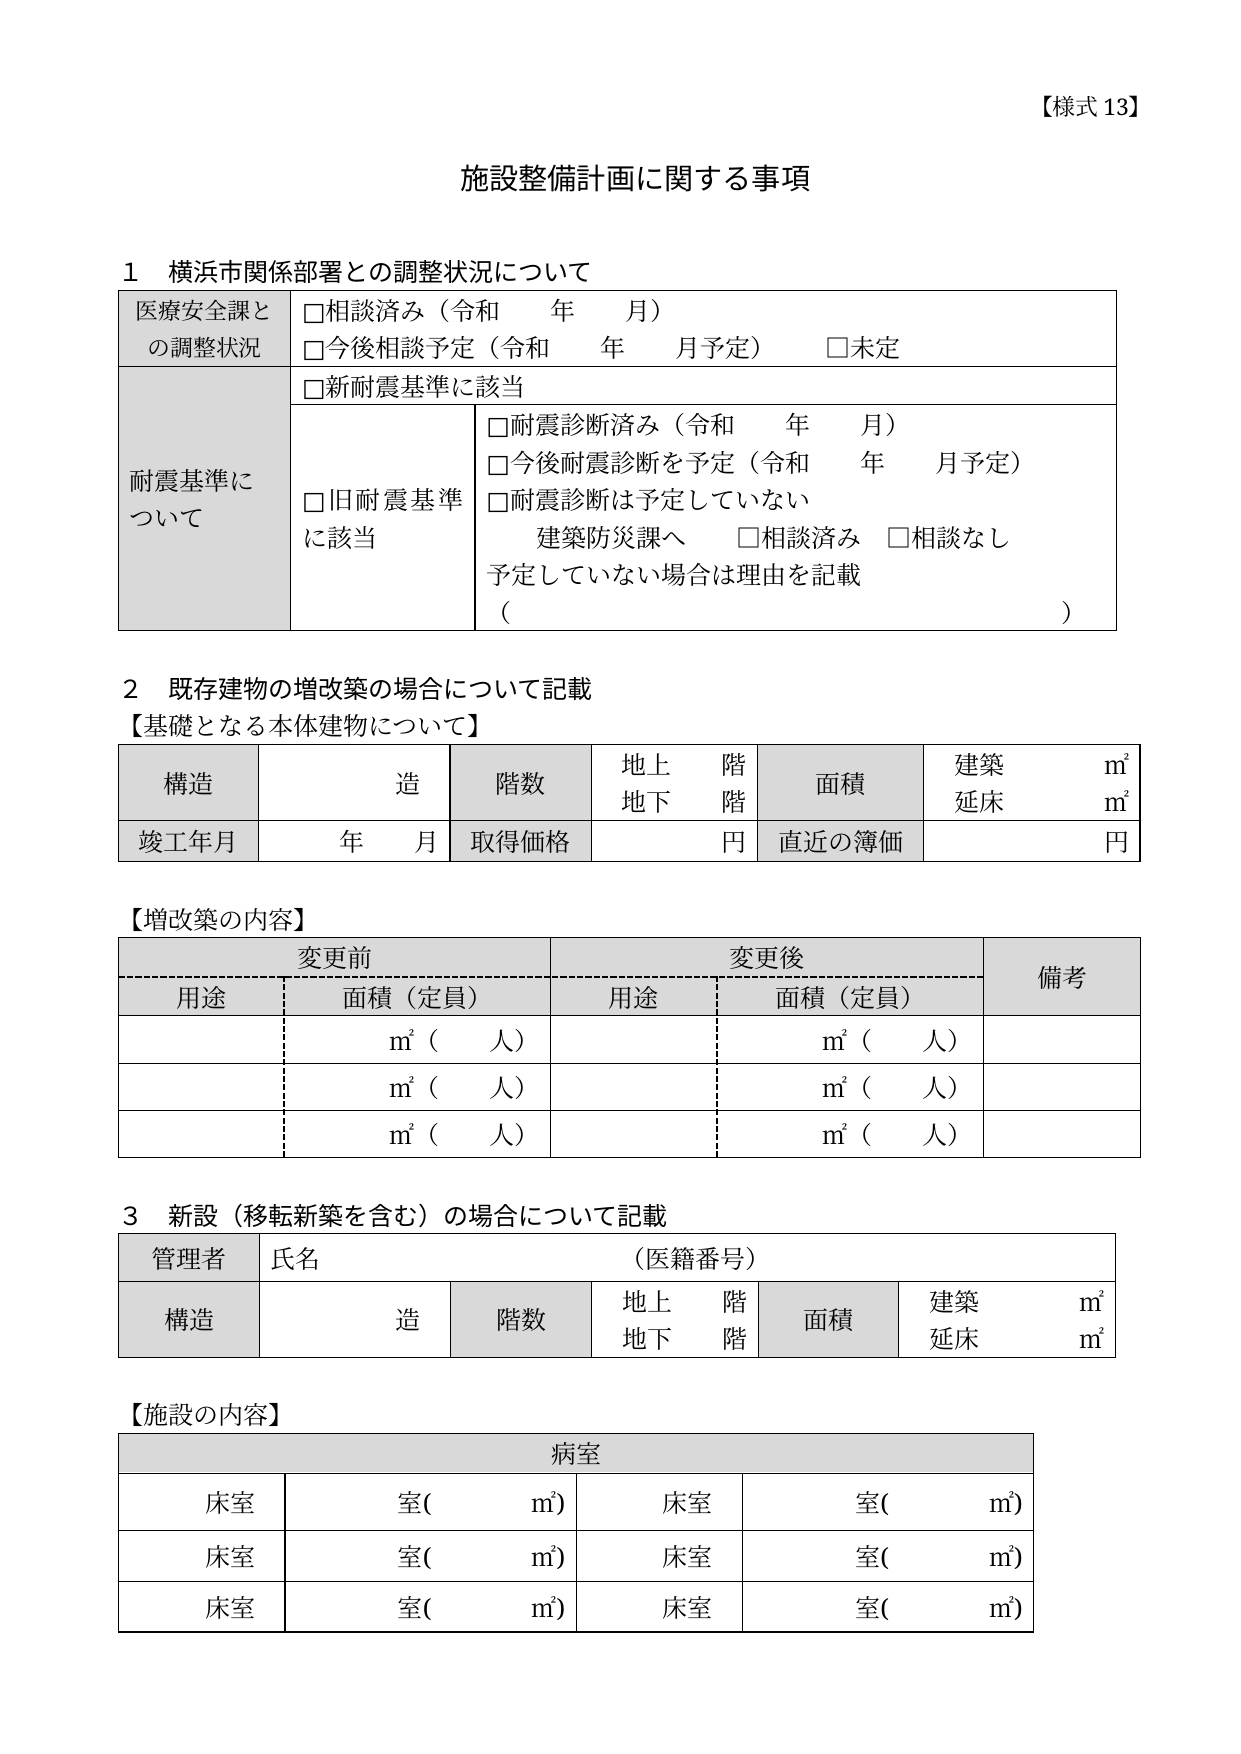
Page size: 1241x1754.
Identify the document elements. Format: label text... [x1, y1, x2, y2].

table_cell ㎡（ 人） [284, 1111, 550, 1157]
table_cell 室( ㎡) [286, 1582, 576, 1631]
table_header 階数 [451, 745, 591, 820]
table_header 医療安全課と の調整状況 [119, 291, 290, 366]
table_header □相談済み（令和 年 月） □今後相談予定（令和 年 月予定） □未定 [291, 291, 1116, 366]
table_cell 床室 [119, 1531, 284, 1581]
table_cell 床室 [119, 1474, 284, 1530]
text 施設整備計画に関する事項 [118, 139, 1152, 214]
table_cell [984, 1111, 1140, 1157]
table_cell 直近の簿価 [758, 821, 923, 861]
table_header 氏名 （医籍番号） [260, 1234, 1115, 1281]
table_cell 円 [592, 821, 757, 861]
table_cell 円 [924, 821, 1139, 861]
table_cell [551, 1111, 717, 1157]
table_cell ㎡（ 人） [717, 1016, 983, 1063]
table_cell 取得価格 [451, 821, 591, 861]
table_header 病室 [119, 1434, 1033, 1472]
text 【基礎となる本体建物について】 [118, 706, 1152, 744]
table_cell [984, 1016, 1140, 1063]
table_header 変更前 [119, 938, 550, 976]
table_cell 室( ㎡) [743, 1474, 1033, 1530]
table_header 備考 [984, 938, 1140, 1015]
text ３ 新設（移転新築を含む）の場合について記載 [118, 1196, 1152, 1233]
table_cell 面積（定員） [284, 976, 550, 1015]
text 【増改築の内容】 [118, 900, 1152, 937]
table_cell [119, 1064, 284, 1110]
table_cell 床室 [119, 1582, 284, 1631]
table_cell 床室 [577, 1474, 742, 1530]
table_cell ㎡（ 人） [284, 1016, 550, 1063]
table_cell 床室 [577, 1582, 742, 1631]
table_header 地上 階 地下 階 [592, 745, 757, 820]
table_cell 室( ㎡) [743, 1531, 1033, 1581]
table_cell 構造 [119, 1282, 259, 1357]
table_cell [119, 1111, 284, 1157]
table_header 造 [259, 745, 449, 820]
table_cell 室( ㎡) [286, 1531, 576, 1581]
table_cell ㎡（ 人） [284, 1064, 550, 1110]
table_cell 年 月 [259, 821, 449, 861]
table_cell 耐震基準に ついて [119, 367, 290, 630]
table_cell 竣工年月 [119, 821, 258, 861]
table_cell 床室 [577, 1531, 742, 1581]
table_cell □耐震診断済み（令和 年 月） □今後耐震診断を予定（令和 年 月予定） □耐震診断は予定していない 建築防災課へ □相談済み □相談なし 予定していない場合は理由を記載 （ ） [476, 405, 1116, 630]
table_cell □旧耐震基準に該当 [291, 405, 474, 630]
table_cell 室( ㎡) [286, 1474, 576, 1530]
table_cell 用途 [551, 976, 717, 1015]
text １ 横浜市関係部署との調整状況について [118, 252, 1152, 289]
table_cell [551, 1064, 717, 1110]
table_cell [984, 1064, 1140, 1110]
table_cell [551, 1016, 717, 1063]
table_cell 室( ㎡) [743, 1582, 1033, 1631]
text 【施設の内容】 [118, 1395, 1152, 1433]
table_cell ㎡（ 人） [717, 1111, 983, 1157]
table_cell 面積 [759, 1282, 898, 1357]
table_cell [119, 1016, 284, 1063]
text ２ 既存建物の増改築の場合について記載 [118, 669, 1152, 706]
table_cell 用途 [119, 976, 284, 1015]
table_header 建築 ㎡ 延床 ㎡ [924, 745, 1139, 820]
table_cell 面積（定員） [717, 976, 983, 1015]
table_header 構造 [119, 745, 258, 820]
table_header 管理者 [119, 1234, 259, 1281]
table_cell ㎡（ 人） [717, 1064, 983, 1110]
table_header 面積 [758, 745, 923, 820]
table_cell □新耐震基準に該当 [291, 367, 1116, 404]
table_cell 地上 階 地下 階 [592, 1282, 758, 1357]
table_header 変更後 [551, 938, 983, 976]
table_cell 建築 ㎡ 延床 ㎡ [899, 1282, 1115, 1357]
table_cell 造 [260, 1282, 450, 1357]
table_cell 階数 [451, 1282, 591, 1357]
